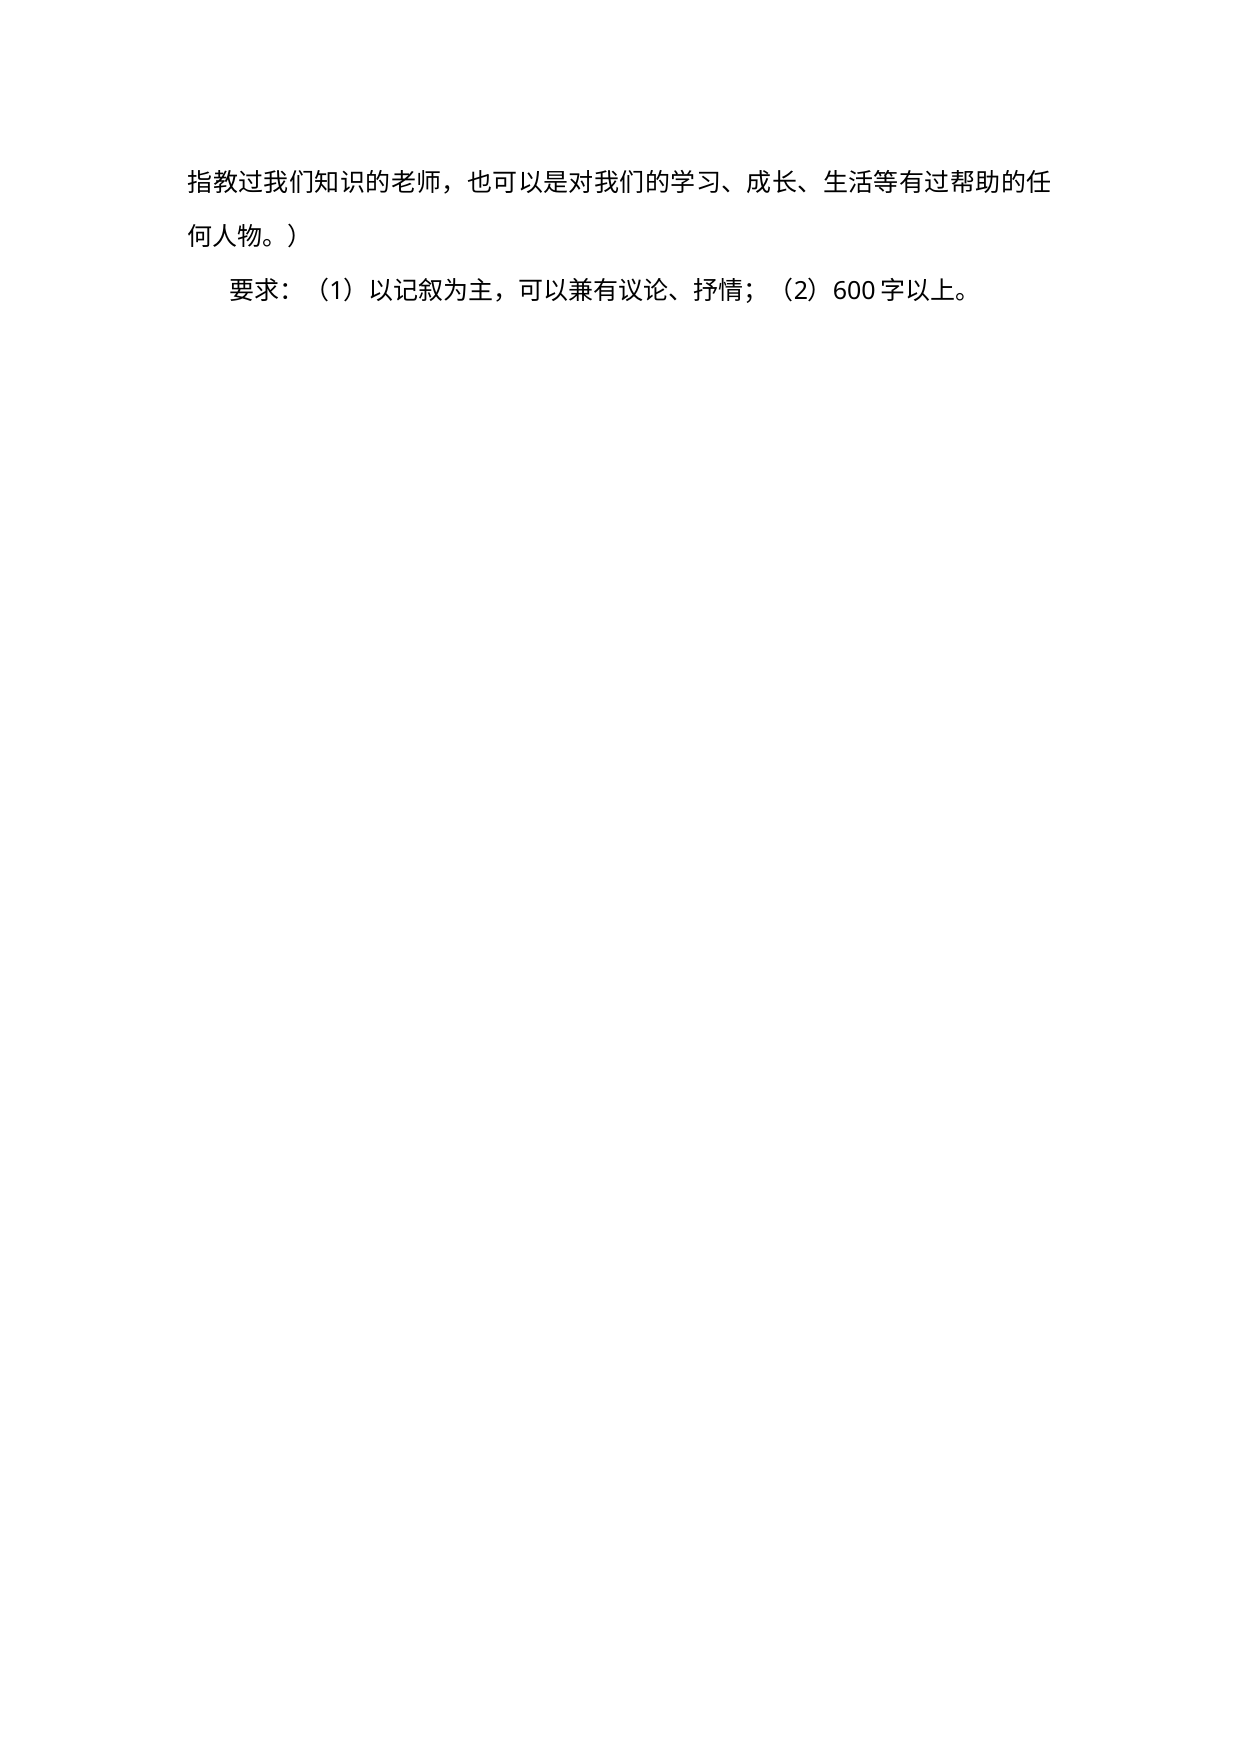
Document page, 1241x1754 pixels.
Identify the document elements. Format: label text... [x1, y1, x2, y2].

text 要求：（1）以记叙为主，可以兼有议论、抒情；（2）600字以上。 [187, 271, 1053, 307]
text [187, 162, 1053, 253]
